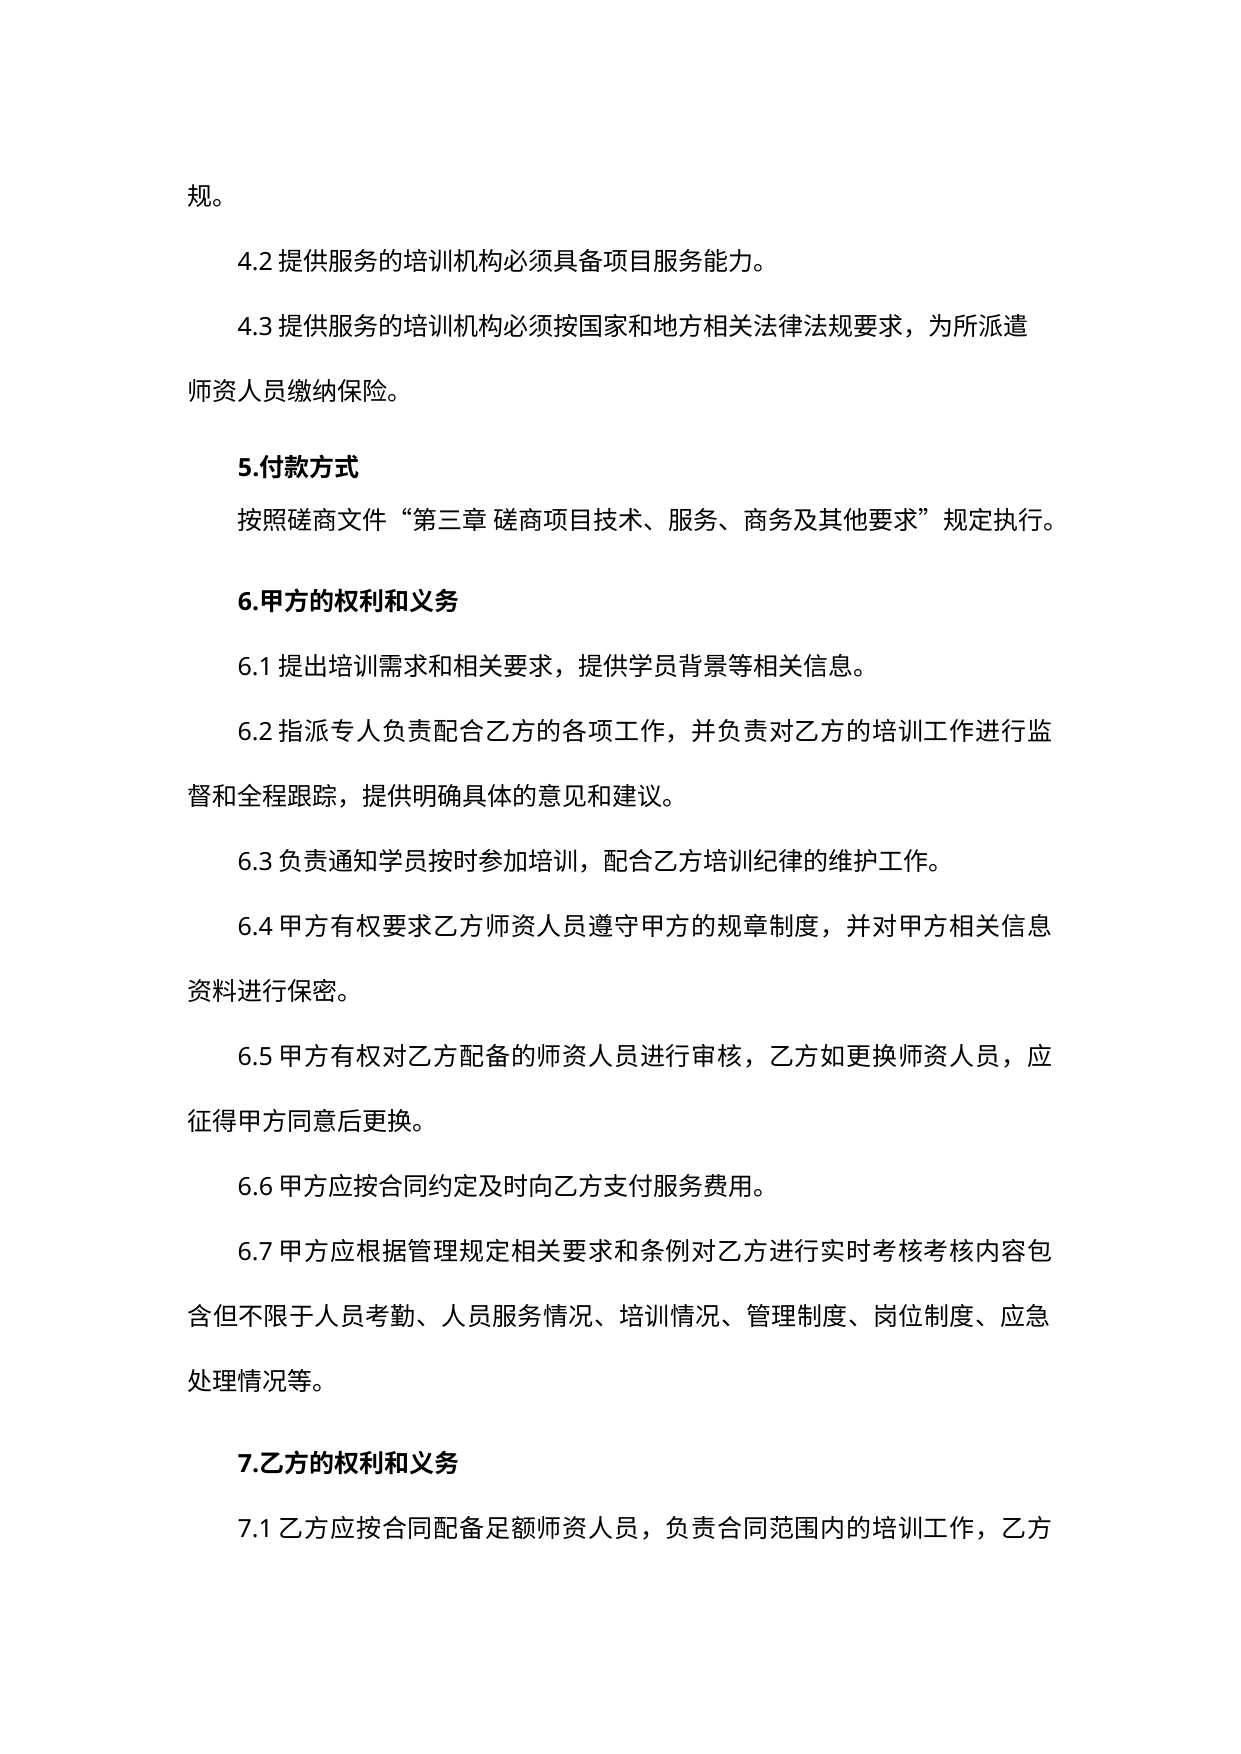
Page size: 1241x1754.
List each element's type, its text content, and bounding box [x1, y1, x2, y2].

text 6.1提出培训需求和相关要求，提供学员背景等相关信息。 [187, 632, 1053, 697]
text 按照磋商文件“第三章 磋商项目技术、服务、商务及其他要求”规定执行。 [187, 486, 1053, 551]
text 4.3提供服务的培训机构必须按国家和地方相关法律法规要求，为所派遣师资人员缴纳保险。 [187, 292, 1053, 422]
text 6.4甲方有权要求乙方师资人员遵守甲方的规章制度，并对甲方相关信息资料进行保密。 [187, 892, 1053, 1022]
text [187, 162, 1053, 227]
text 6.甲方的权利和义务 [187, 567, 1053, 632]
text 6.2指派专人负责配合乙方的各项工作，并负责对乙方的培训工作进行监督和全程跟踪，提供明确具体的意见和建议。 [187, 697, 1053, 827]
text 5.付款方式 [187, 438, 1053, 486]
text 6.3负责通知学员按时参加培训，配合乙方培训纪律的维护工作。 [187, 827, 1053, 892]
text 6.7甲方应根据管理规定相关要求和条例对乙方进行实时考核考核内容包含但不限于人员考勤、人员服务情况、培训情况、管理制度、岗位制度、应急处理情况等。 [187, 1217, 1053, 1412]
text 7.乙方的权利和义务 [187, 1429, 1053, 1494]
text 6.5甲方有权对乙方配备的师资人员进行审核，乙方如更换师资人员，应征得甲方同意后更换。 [187, 1022, 1053, 1152]
text 6.6甲方应按合同约定及时向乙方支付服务费用。 [187, 1152, 1053, 1217]
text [187, 1494, 1053, 1559]
text 4.2提供服务的培训机构必须具备项目服务能力。 [187, 227, 1053, 292]
